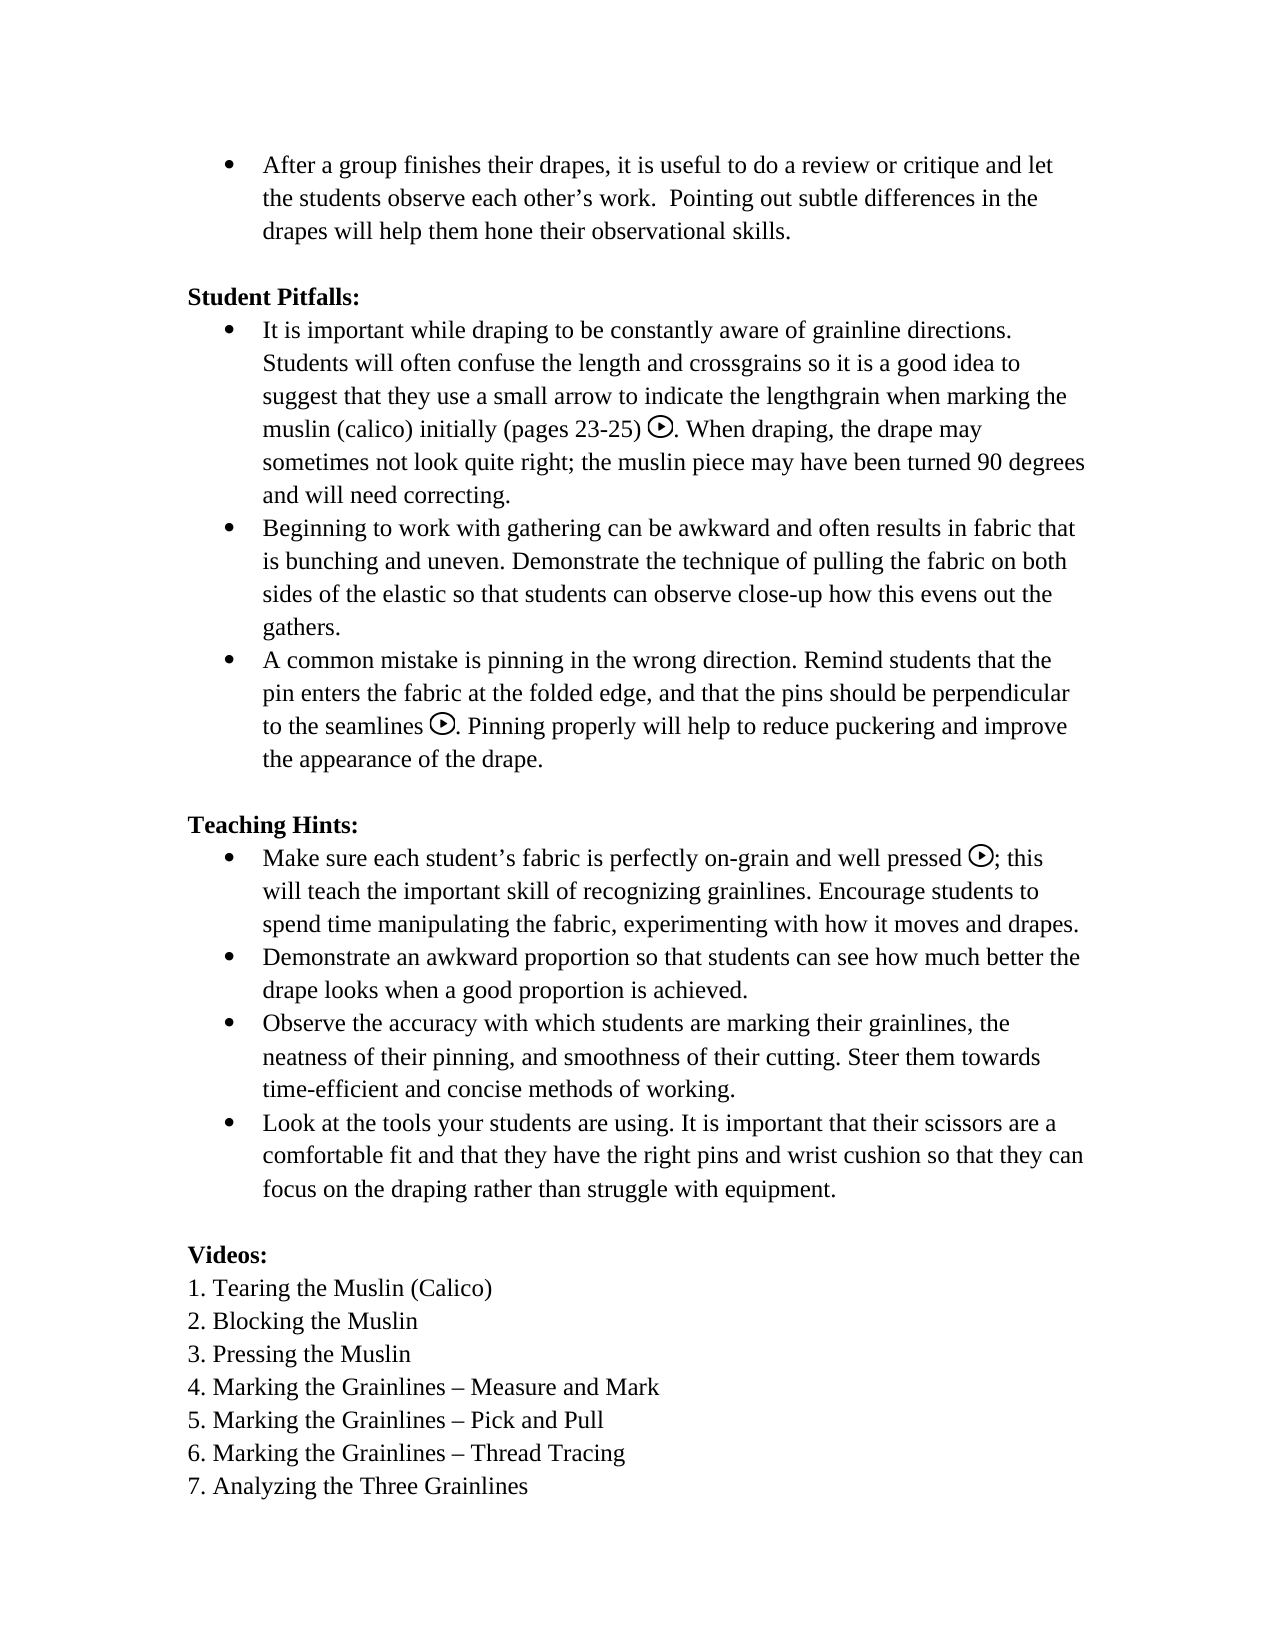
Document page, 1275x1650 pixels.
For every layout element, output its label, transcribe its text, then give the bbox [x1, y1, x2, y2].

list Make sure each student’s fabric is perfectly on-grain and well pressed ; this will teach the important skill of recognizing grainlines. Encourage students to spend time manipulating the fabric, experimenting with how it moves and drapes. [225, 843, 1087, 938]
text 5. Marking the Grainlines – Pick and Pull [187, 1405, 1087, 1433]
list It is important while draping to be constantly aware of grainline directions. Students will often confuse the length and crossgrains so it is a good idea to suggest that they use a small arrow to indicate the lengthgrain when marking the muslin (calico) initially (pages 23-25) . When draping, the drape may sometimes not look quite right; the muslin piece may have been turned 90 degrees and will need correcting. [225, 315, 1087, 509]
text 3. Pressing the Muslin [187, 1339, 1087, 1367]
text 2. Blocking the Muslin [187, 1306, 1087, 1334]
text 4. Marking the Grainlines – Measure and Mark [187, 1372, 1087, 1401]
text 1. Tearing the Muslin (Calico) [187, 1273, 1087, 1301]
picture [429, 712, 455, 735]
picture [968, 844, 994, 867]
text Student Pitfalls: [187, 282, 1087, 311]
list Observe the accuracy with which students are marking their grainlines, the neatness of their pinning, and smoothness of their cutting. Steer them towards time-efficient and concise methods of working. [225, 1008, 1087, 1103]
list After a group finishes their drapes, it is useful to do a review or critique and let the students observe each other’s work. Pointing out subtle differences in the drapes will help them hone their observational skills. [225, 150, 1087, 245]
list Look at the tools your students are using. It is important that their scissors are a comfortable fit and that they have the right pins and wrist cushion so that they can focus on the draping rather than struggle with equipment. [225, 1108, 1087, 1202]
text 7. Analyzing the Three Grainlines [187, 1471, 1087, 1499]
picture [647, 415, 673, 438]
list A common mistake is pinning in the wrong direction. Remind students that the pin enters the fabric at the folded edge, and that the pins should be perpendicular to the seamlines . Pinning properly will help to reduce puckering and improve the appearance of the drape. [225, 645, 1087, 773]
text Teaching Hints: [187, 810, 1087, 839]
list Demonstrate an awkward proportion so that students can see how much better the drape looks when a good proportion is achieved. [225, 942, 1087, 1004]
list Beginning to work with gathering can be awkward and often results in fabric that is bunching and uneven. Demonstrate the technique of pulling the fabric on both sides of the elastic so that students can observe close-up how this evens out the gathers. [225, 513, 1087, 641]
text 6. Marking the Grainlines – Thread Tracing [187, 1438, 1087, 1467]
text Videos: [187, 1240, 1087, 1268]
